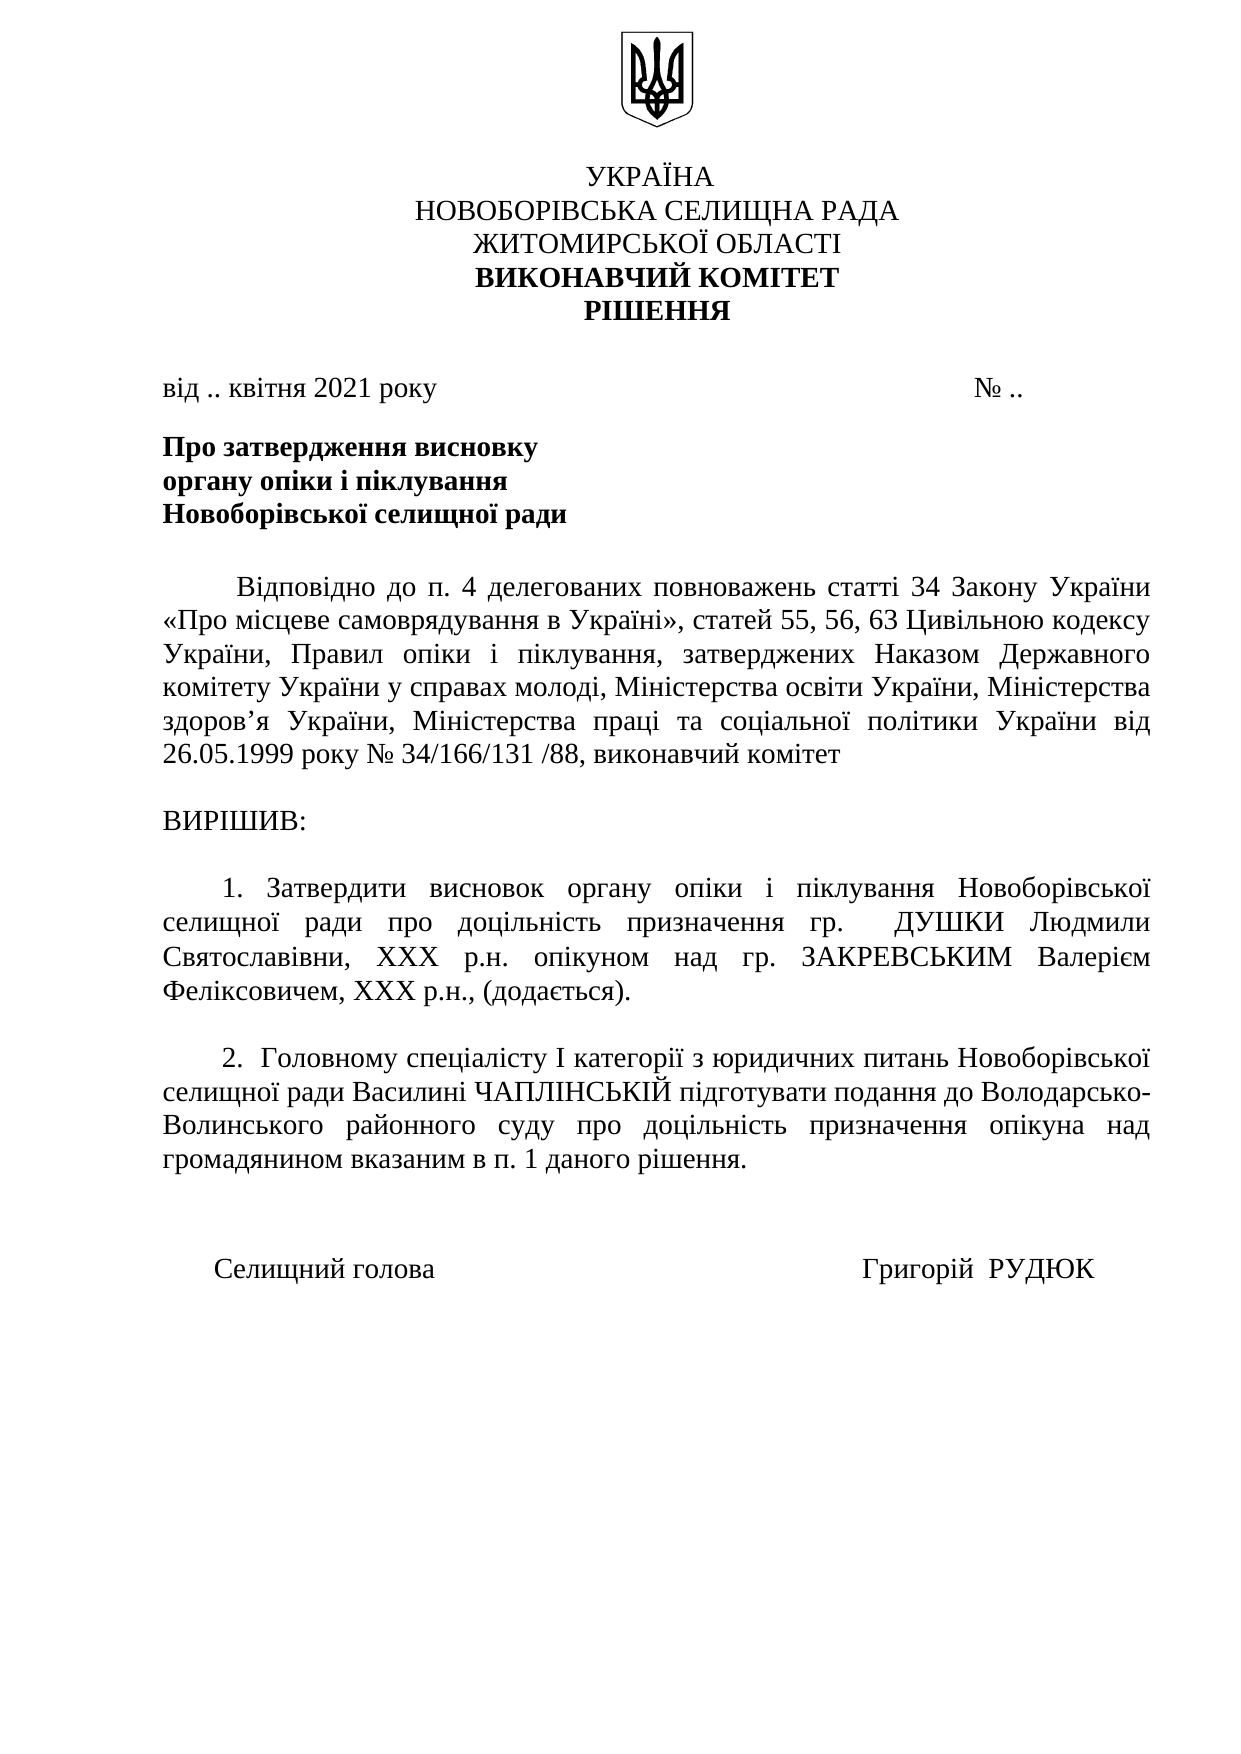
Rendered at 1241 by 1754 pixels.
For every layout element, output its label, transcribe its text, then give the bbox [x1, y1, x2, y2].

text Новоборівської селищної ради [162, 497, 1152, 530]
list 2. Головному спеціалісту І категорії з юридичних питань Новоборівської селищної ради Василині ЧАПЛІНСЬКІЙ підготувати подання до Володарсько-Волинського районного суду про доцільність призначення опікуна над громадянином вказаним в п. 1 даного рішення. [162, 1040, 1152, 1174]
text НОВОБОРІВСЬКА СЕЛИЩНА РАДА [162, 193, 1152, 226]
text РІШЕННЯ [162, 293, 1152, 327]
text Про затвердження висновку [162, 429, 1152, 463]
text органу опіки і піклування [162, 463, 1152, 497]
text ВИРІШИВ: [162, 803, 1152, 837]
text ЖИТОМИРСЬКОЇ ОБЛАСТІ [162, 226, 1152, 260]
text УКРАЇНА [162, 159, 1152, 193]
text Відповідно до п. 4 делегованих повноважень статті 34 Закону України «Про місцеве самоврядування в Україні», статей 55, 56, 63 Цивільною кодексу України, Правил опіки і піклування, затверджених Наказом Державного комітету України у справах молоді, Міністерства освіти України, Міністерства здоров’я України, Міністерства праці та соціальної політики України від 26.05.1999 року № 34/166/131 /88, виконавчий комітет [162, 569, 1152, 770]
text від .. квітня 2021 року № .. [162, 370, 1152, 404]
picture [614, 28, 700, 135]
text ВИКОНАВЧИЙ КОМІТЕТ [162, 260, 1152, 293]
text Селищний голова Григорій РУДЮК [162, 1252, 1152, 1285]
list Затвердити висновок органу опіки і піклування Новоборівської селищної ради про доцільність призначення гр. ДУШКИ Людмили Святославівни, ХХХ р.н. опікуном над гр. ЗАКРЕВСЬКИМ Валерієм Феліксовичем, ХХХ р.н., (додається). [162, 871, 1152, 1007]
